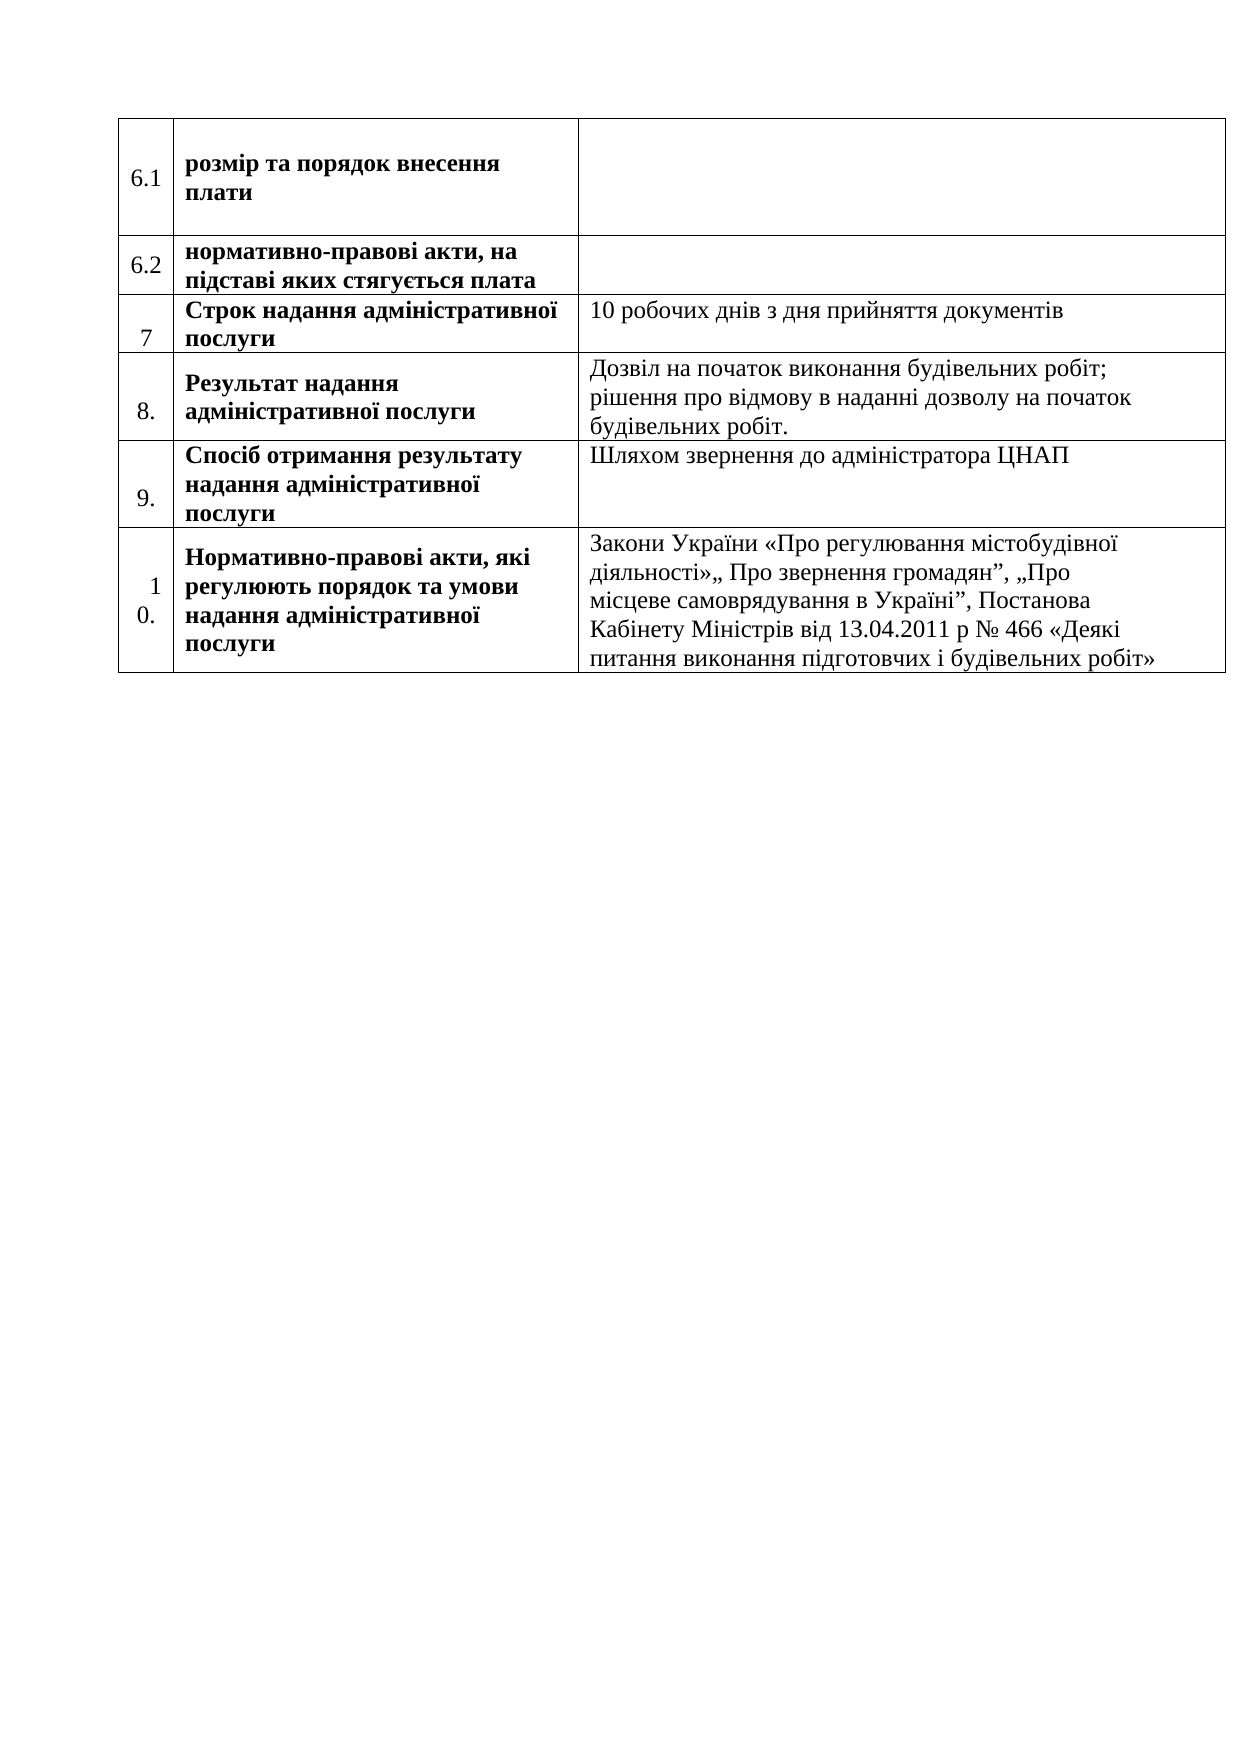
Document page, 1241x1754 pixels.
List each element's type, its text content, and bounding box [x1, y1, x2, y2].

table_cell Дозвіл на початок виконання будівельних робіт; рішення про відмову в наданні дозволу на початок будівельних робіт. [579, 353, 1225, 439]
table_cell 10 робочих днів з дня прийняття документів [579, 295, 1225, 352]
table_cell 6.1 [119, 119, 173, 235]
table_cell 8. [119, 353, 173, 439]
table_cell Шляхом звернення до адміністратора ЦНАП [579, 441, 1225, 527]
table_cell [579, 236, 1225, 294]
table_cell Нормативно-правові акти, які регулюють порядок та умови надання адміністративної послуги [174, 528, 578, 672]
table_cell 10. [119, 528, 173, 672]
table_cell 9. [119, 441, 173, 527]
table_cell Закони України «Про регулювання містобудівної діяльності»„ Про звернення громадян”, „Про місцеве самоврядування в Україні”, Постанова Кабінету Міністрів від 13.04.2011 р № 466 «Деякі питання виконання підготовчих і будівельних робіт» [579, 528, 1225, 672]
table_cell [579, 119, 1225, 235]
table_cell 7 [119, 295, 173, 352]
table_cell розмір та порядок внесення плати [174, 119, 578, 235]
table_cell Спосіб отримання результату надання адміністративної послуги [174, 441, 578, 527]
table_cell нормативно-правові акти, на підставі яких стягується плата [174, 236, 578, 294]
table_cell 6.2 [119, 236, 173, 294]
table_cell Строк надання адміністративної послуги [174, 295, 578, 352]
table_cell Результат надання адміністративної послуги [174, 353, 578, 439]
